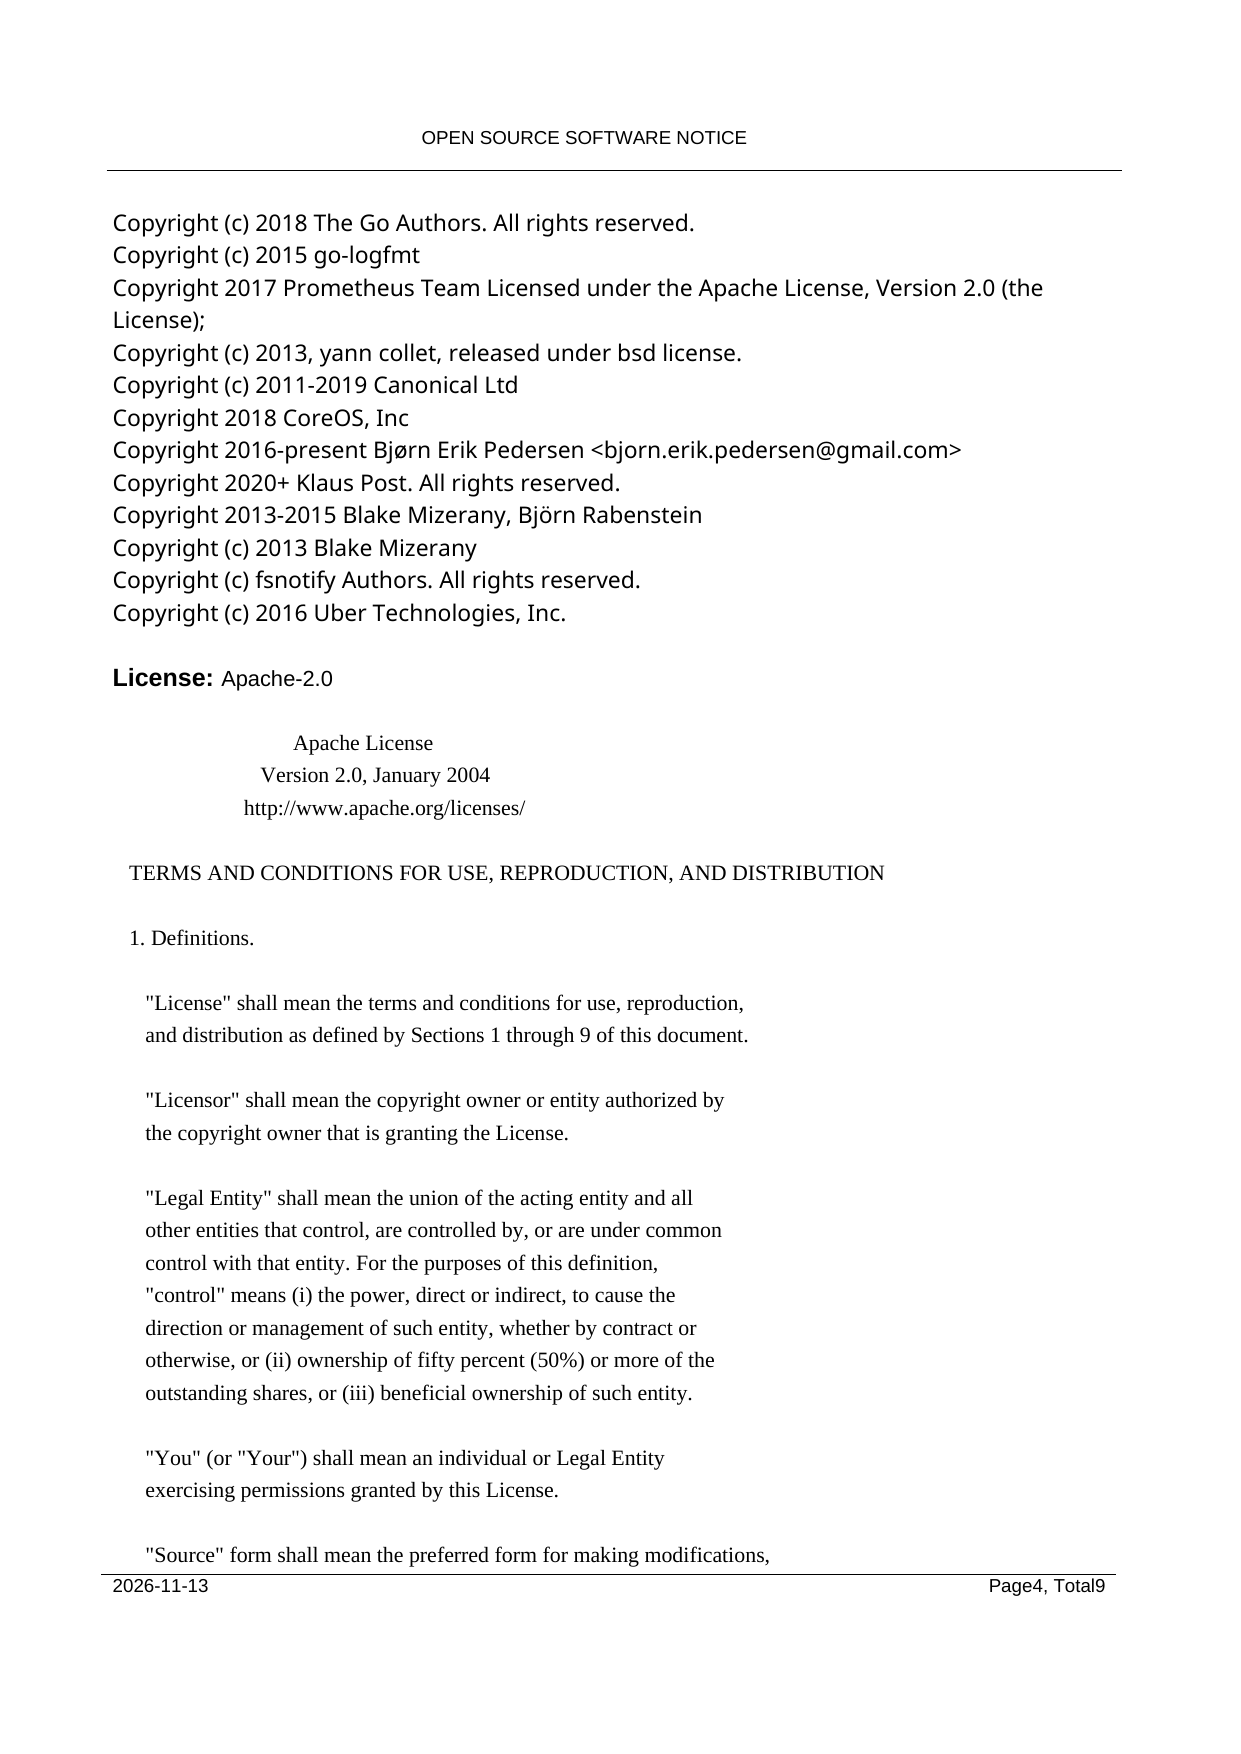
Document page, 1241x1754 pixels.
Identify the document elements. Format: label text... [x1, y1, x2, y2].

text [112, 206, 1128, 661]
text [112, 694, 1128, 1571]
text License: Apache-2.0 [112, 661, 1128, 694]
